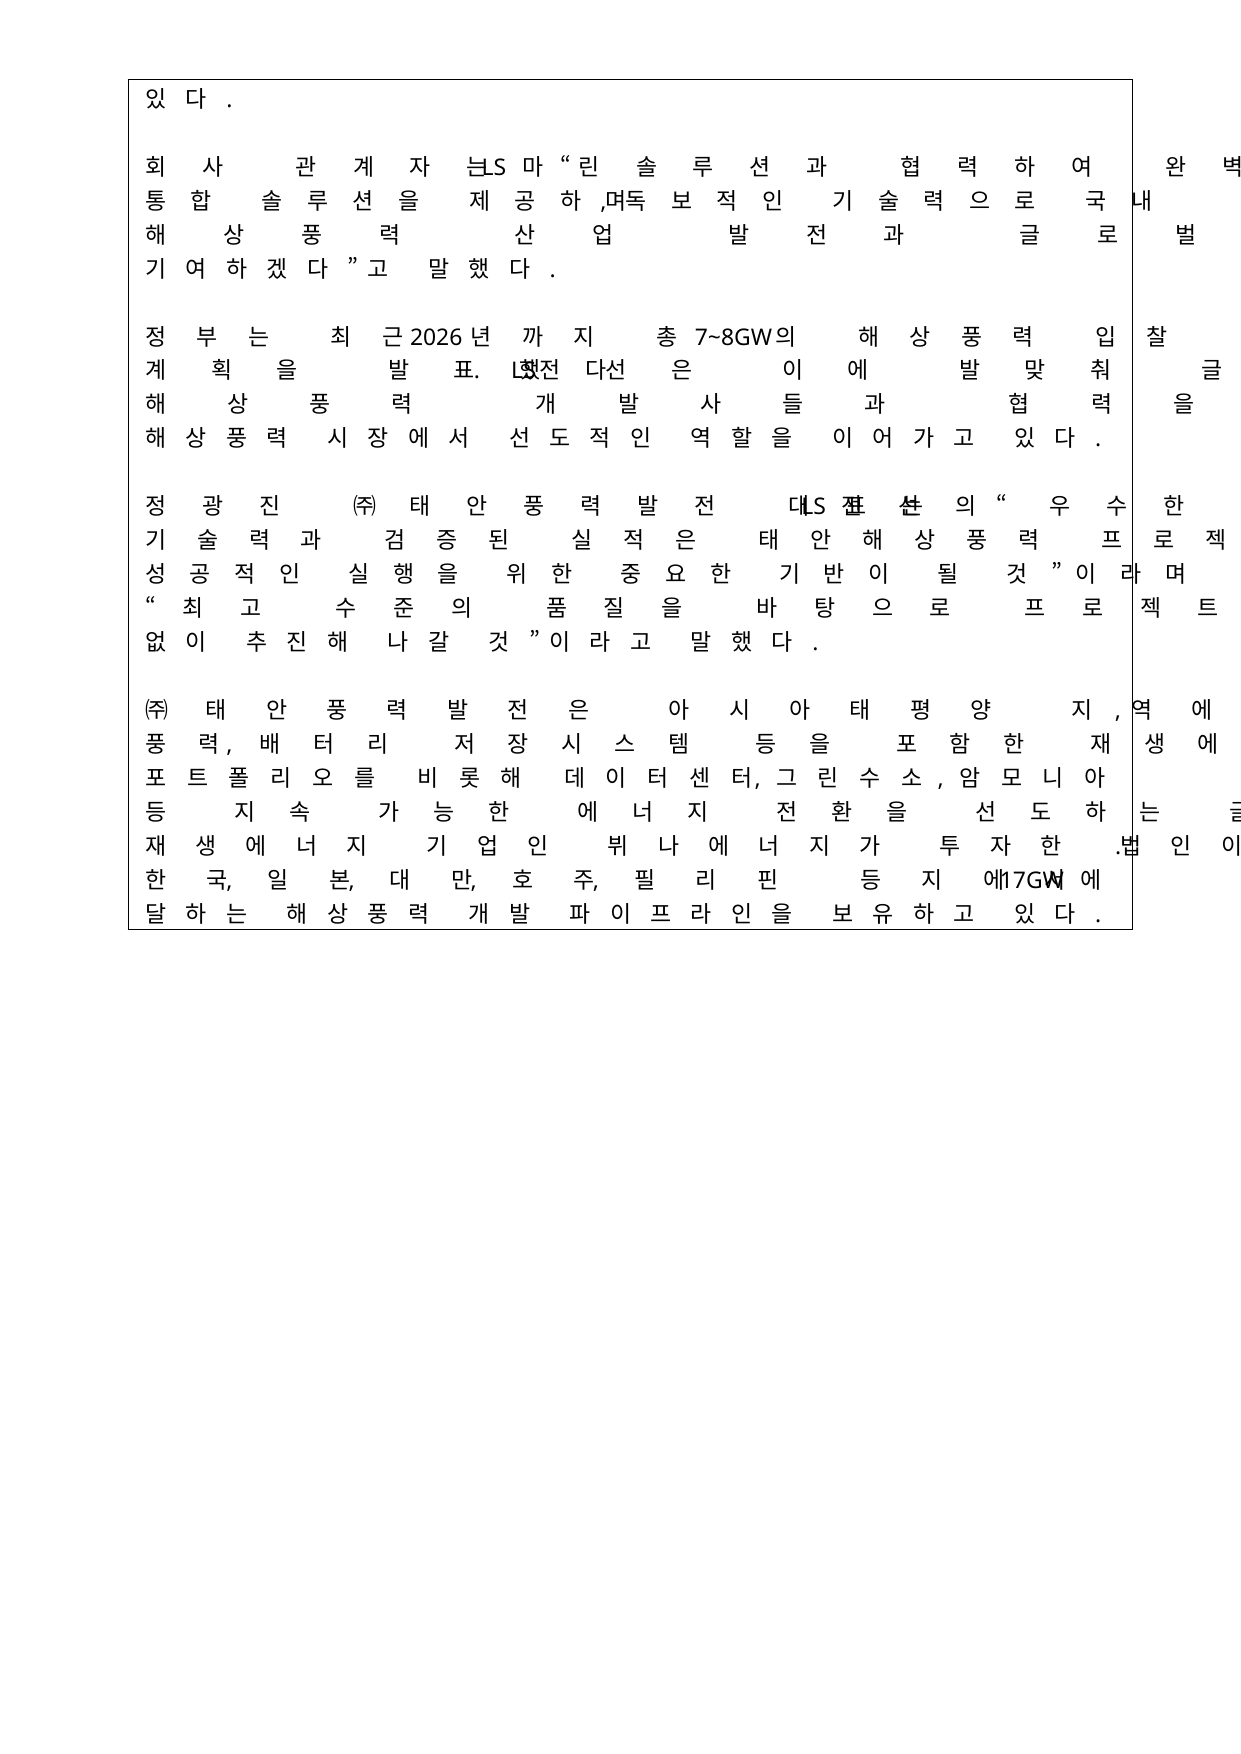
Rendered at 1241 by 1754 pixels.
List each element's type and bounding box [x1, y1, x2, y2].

table_cell [129, 80, 1132, 929]
